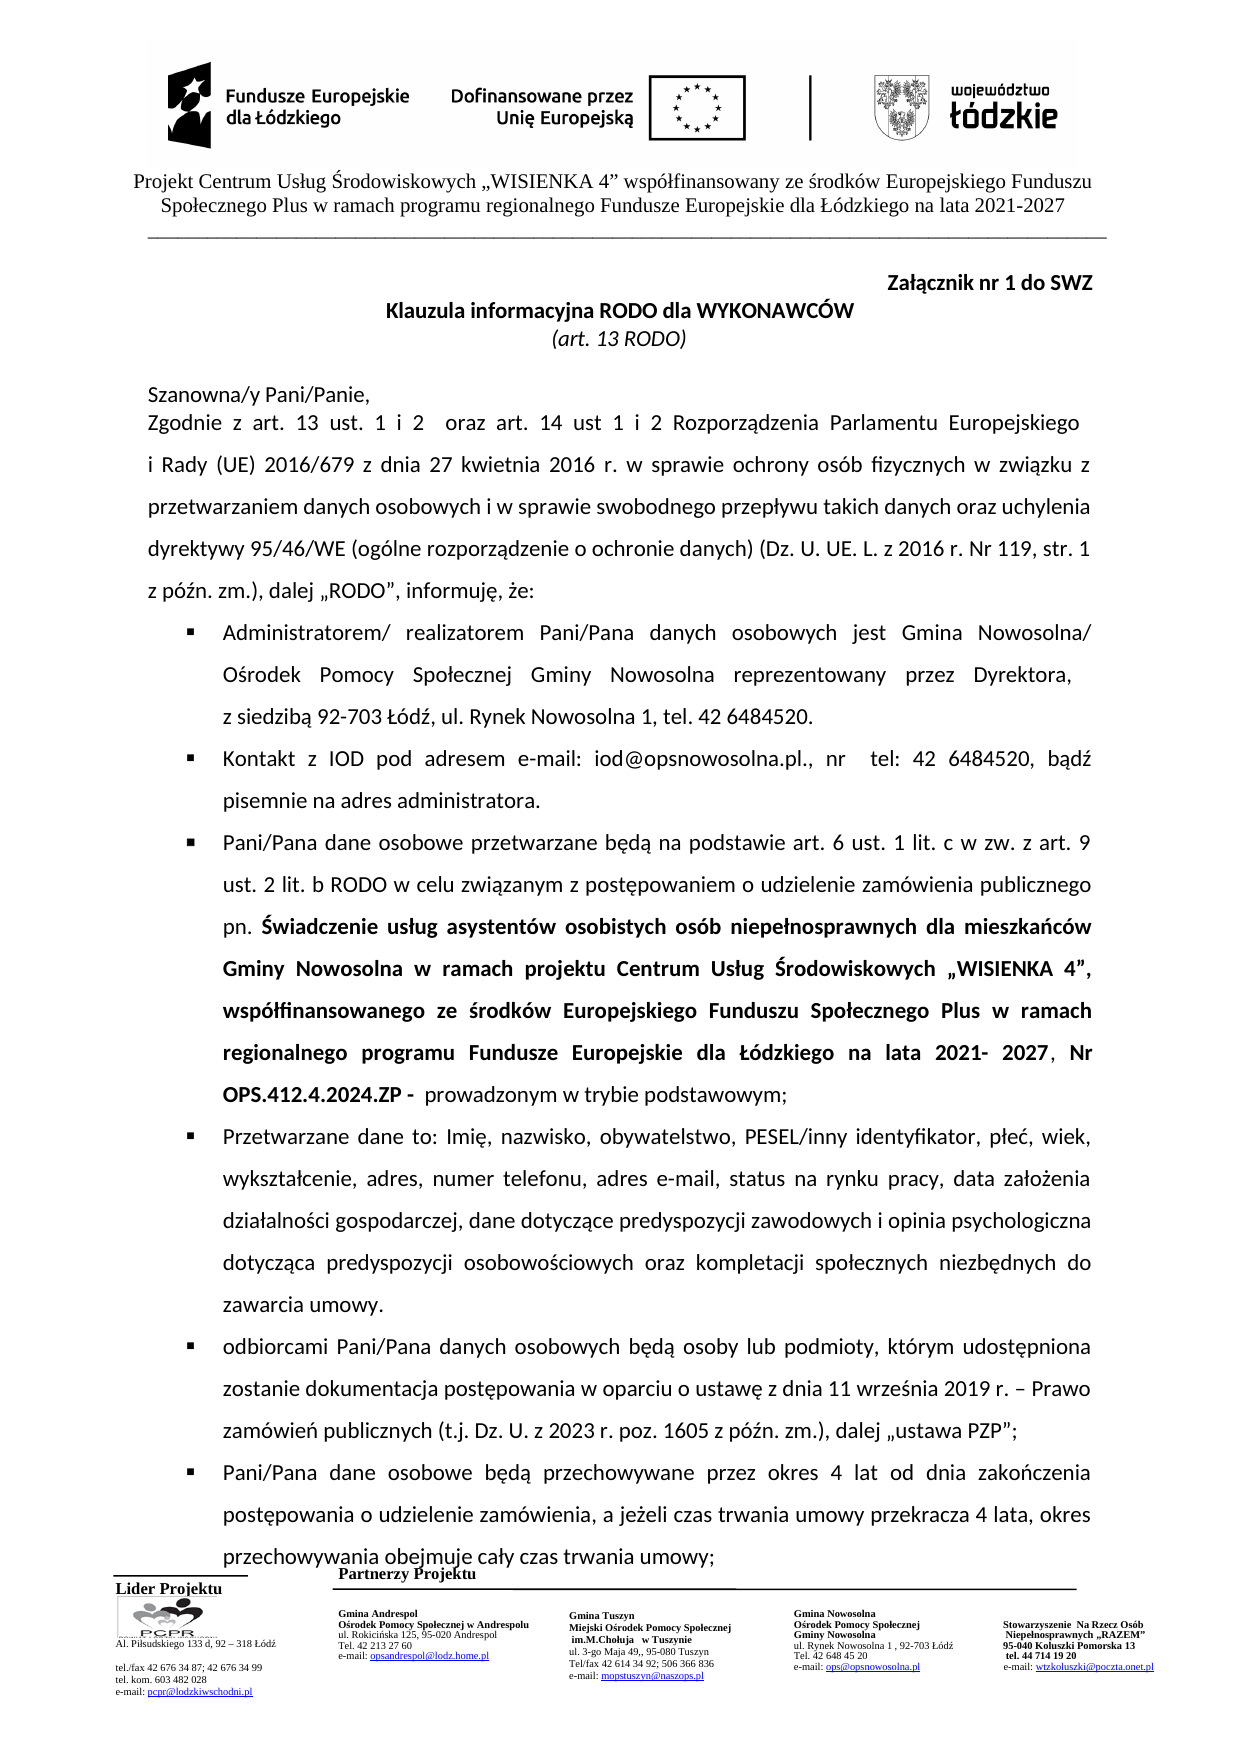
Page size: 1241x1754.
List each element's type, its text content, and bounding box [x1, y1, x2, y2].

text Załącznik nr 1 do SWZ [148, 268, 1093, 296]
list Przetwarzane dane to: Imię, nazwisko, obywatelstwo, PESEL/inny identyfikator, płeć, wiek, wykształcenie, adres, numer telefonu, adres e-mail, status na rynku pracy, data założenia działalności gospodarczej, dane dotyczące predyspozycji zawodowych i opinia psychologiczna dotycząca predyspozycji osobowościowych oraz kompletacji społecznych niezbędnych do zawarcia umowy. [185, 1122, 1093, 1318]
list Pani/Pana dane osobowe będą przechowywane przez okres 4 lat od dnia zakończenia postępowania o udzielenie zamówienia, a jeżeli czas trwania umowy przekracza 4 lata, okres przechowywania obejmuje cały czas trwania umowy; [185, 1458, 1093, 1570]
list Administratorem/ realizatorem Pani/Pana danych osobowych jest Gmina Nowosolna/ Ośrodek Pomocy Społecznej Gminy Nowosolna reprezentowany przez Dyrektora, z siedzibą 92-703 Łódź, ul. Rynek Nowosolna 1, tel. 42 6484520. [185, 618, 1093, 730]
text Klauzula informacyjna RODO dla WYKONAWCÓW (art. 13 RODO) [148, 296, 1093, 352]
text Szanowna/y Pani/Panie, [148, 380, 1093, 408]
picture [146, 40, 1079, 170]
list odbiorcami Pani/Pana danych osobowych będą osoby lub podmioty, którym udostępniona zostanie dokumentacja postępowania w oparciu o ustawę z dnia 11 września 2019 r. – Prawo zamówień publicznych (t.j. Dz. U. z 2023 r. poz. 1605 z późn. zm.), dalej „ustawa PZP”; [185, 1332, 1093, 1444]
list Pani/Pana dane osobowe przetwarzane będą na podstawie art. 6 ust. 1 lit. c w zw. z art. 9 ust. 2 lit. b RODO w celu związanym z postępowaniem o udzielenie zamówienia publicznego pn. Świadczenie usług asystentów osobistych osób niepełnosprawnych dla mieszkańców Gminy Nowosolna w ramach projektu Centrum Usług Środowiskowych „WISIENKA 4”, współfinansowanego ze środków Europejskiego Funduszu Społecznego Plus w ramach regionalnego programu Fundusze Europejskie dla Łódzkiego na lata 2021- 2027, Nr OPS.412.4.2024.ZP - prowadzonym w trybie podstawowym; [185, 828, 1093, 1108]
picture [117, 1596, 218, 1637]
text Zgodnie z art. 13 ust. 1 i 2 oraz art. 14 ust 1 i 2 Rozporządzenia Parlamentu Europejskiego i Rady (UE) 2016/679 z dnia 27 kwietnia 2016 r. w sprawie ochrony osób fizycznych w związku z przetwarzaniem danych osobowych i w sprawie swobodnego przepływu takich danych oraz uchylenia dyrektywy 95/46/WE (ogólne rozporządzenie o ochronie danych) (Dz. U. UE. L. z 2016 r. Nr 119, str. 1 z późn. zm.), dalej „RODO”, informuję, że: [148, 408, 1093, 604]
list Kontakt z IOD pod adresem e-mail: iod@opsnowosolna.pl., nr tel: 42 6484520, bądź pisemnie na adres administratora. [185, 744, 1093, 814]
